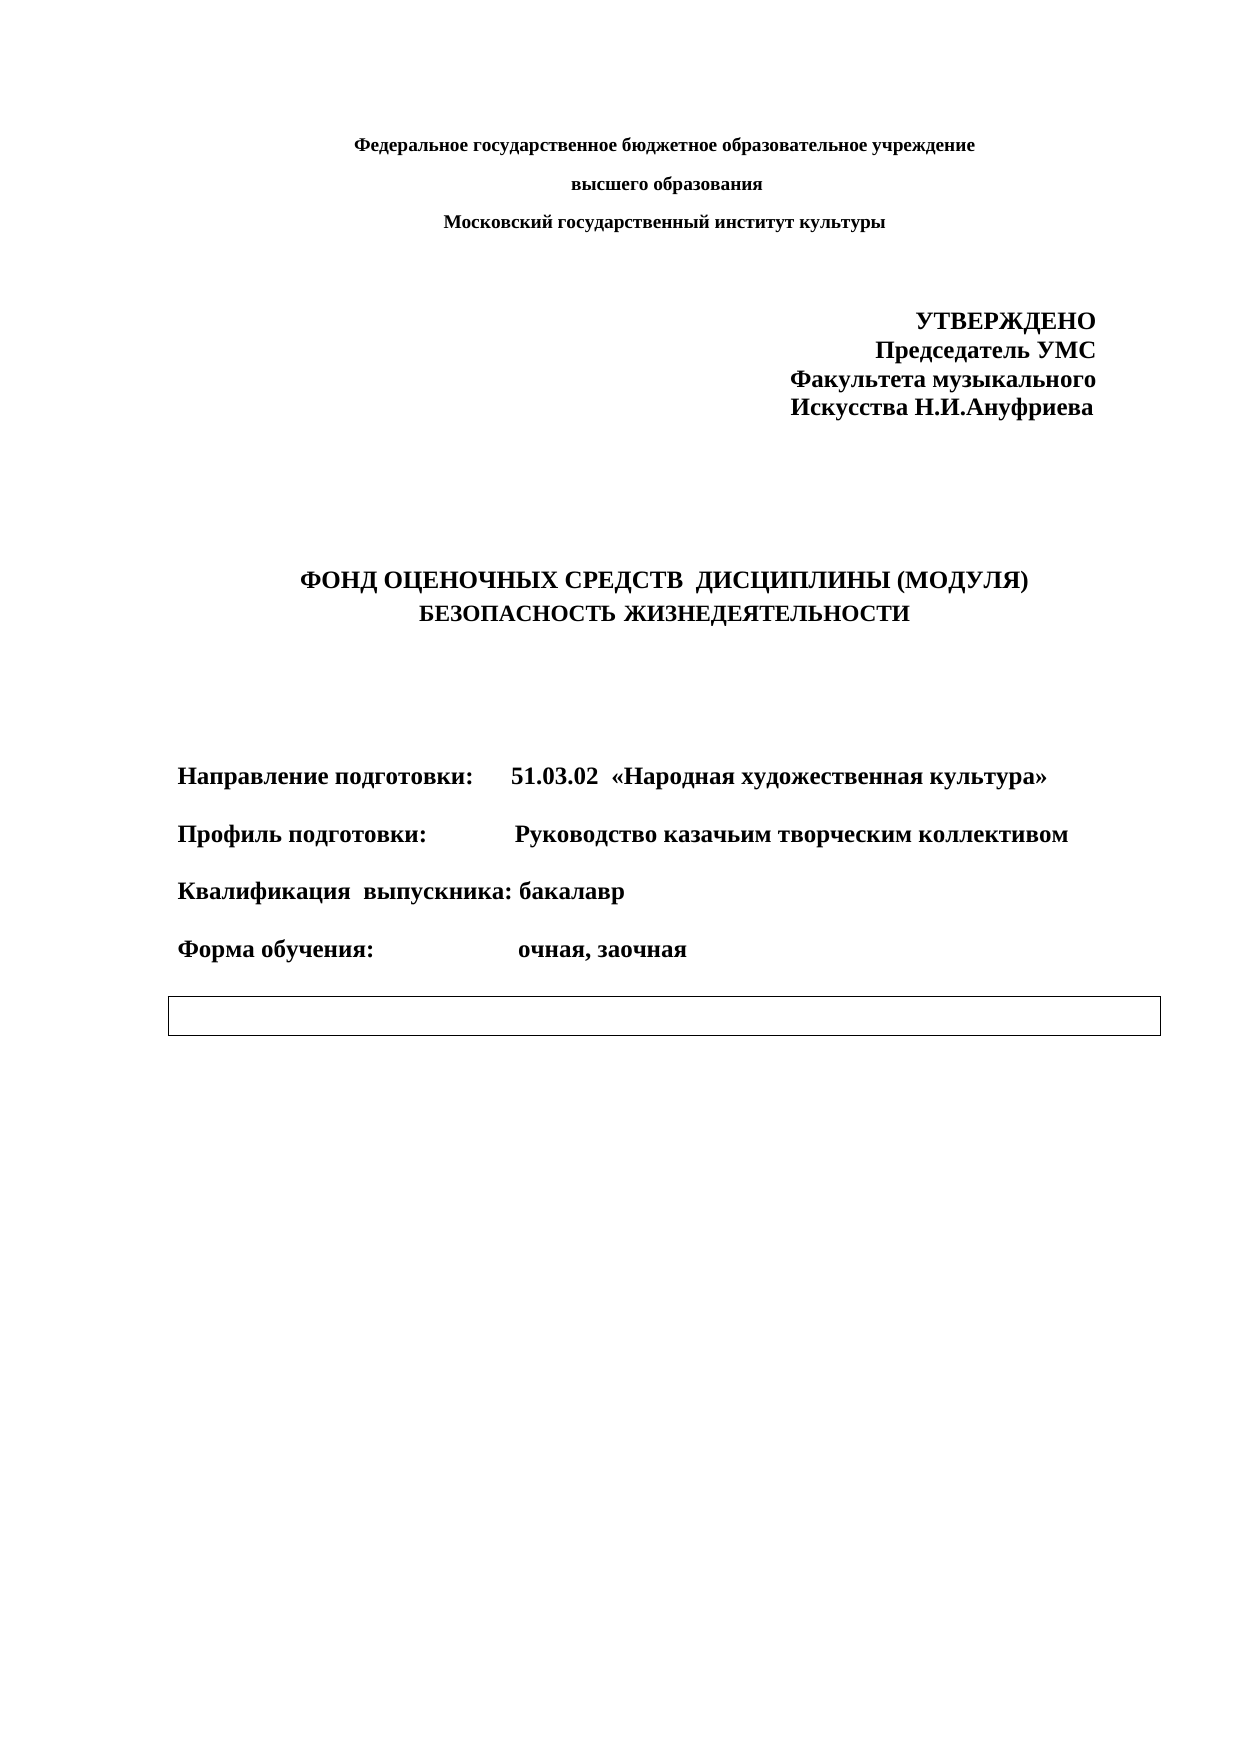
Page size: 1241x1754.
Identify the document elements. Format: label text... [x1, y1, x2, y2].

text ФОНД ОЦЕНОЧНЫХ СРЕДСТВ ДИСЦИПЛИНЫ (МОДУЛЯ) безопасность жизнедеятельности [177, 565, 1152, 627]
text Федеральное государственное бюджетное образовательное учреждение [177, 134, 1152, 172]
text высшего образования [177, 172, 1152, 210]
text Форма обучения: очная, заочная [177, 934, 1152, 963]
text Квалификация выпускника: бакалавр [177, 876, 1152, 905]
text Профиль подготовки: Руководство казачьим творческим коллективом [177, 819, 1152, 848]
table_header УТВЕРЖДЕНО Председатель УМС Факультета музыкального Искусства Н.И.Ануфриева [665, 306, 1107, 421]
text Направление подготовки: 51.03.02 «Народная художественная культура» [177, 761, 1152, 790]
text Московский государственный институт культуры [177, 210, 1152, 249]
